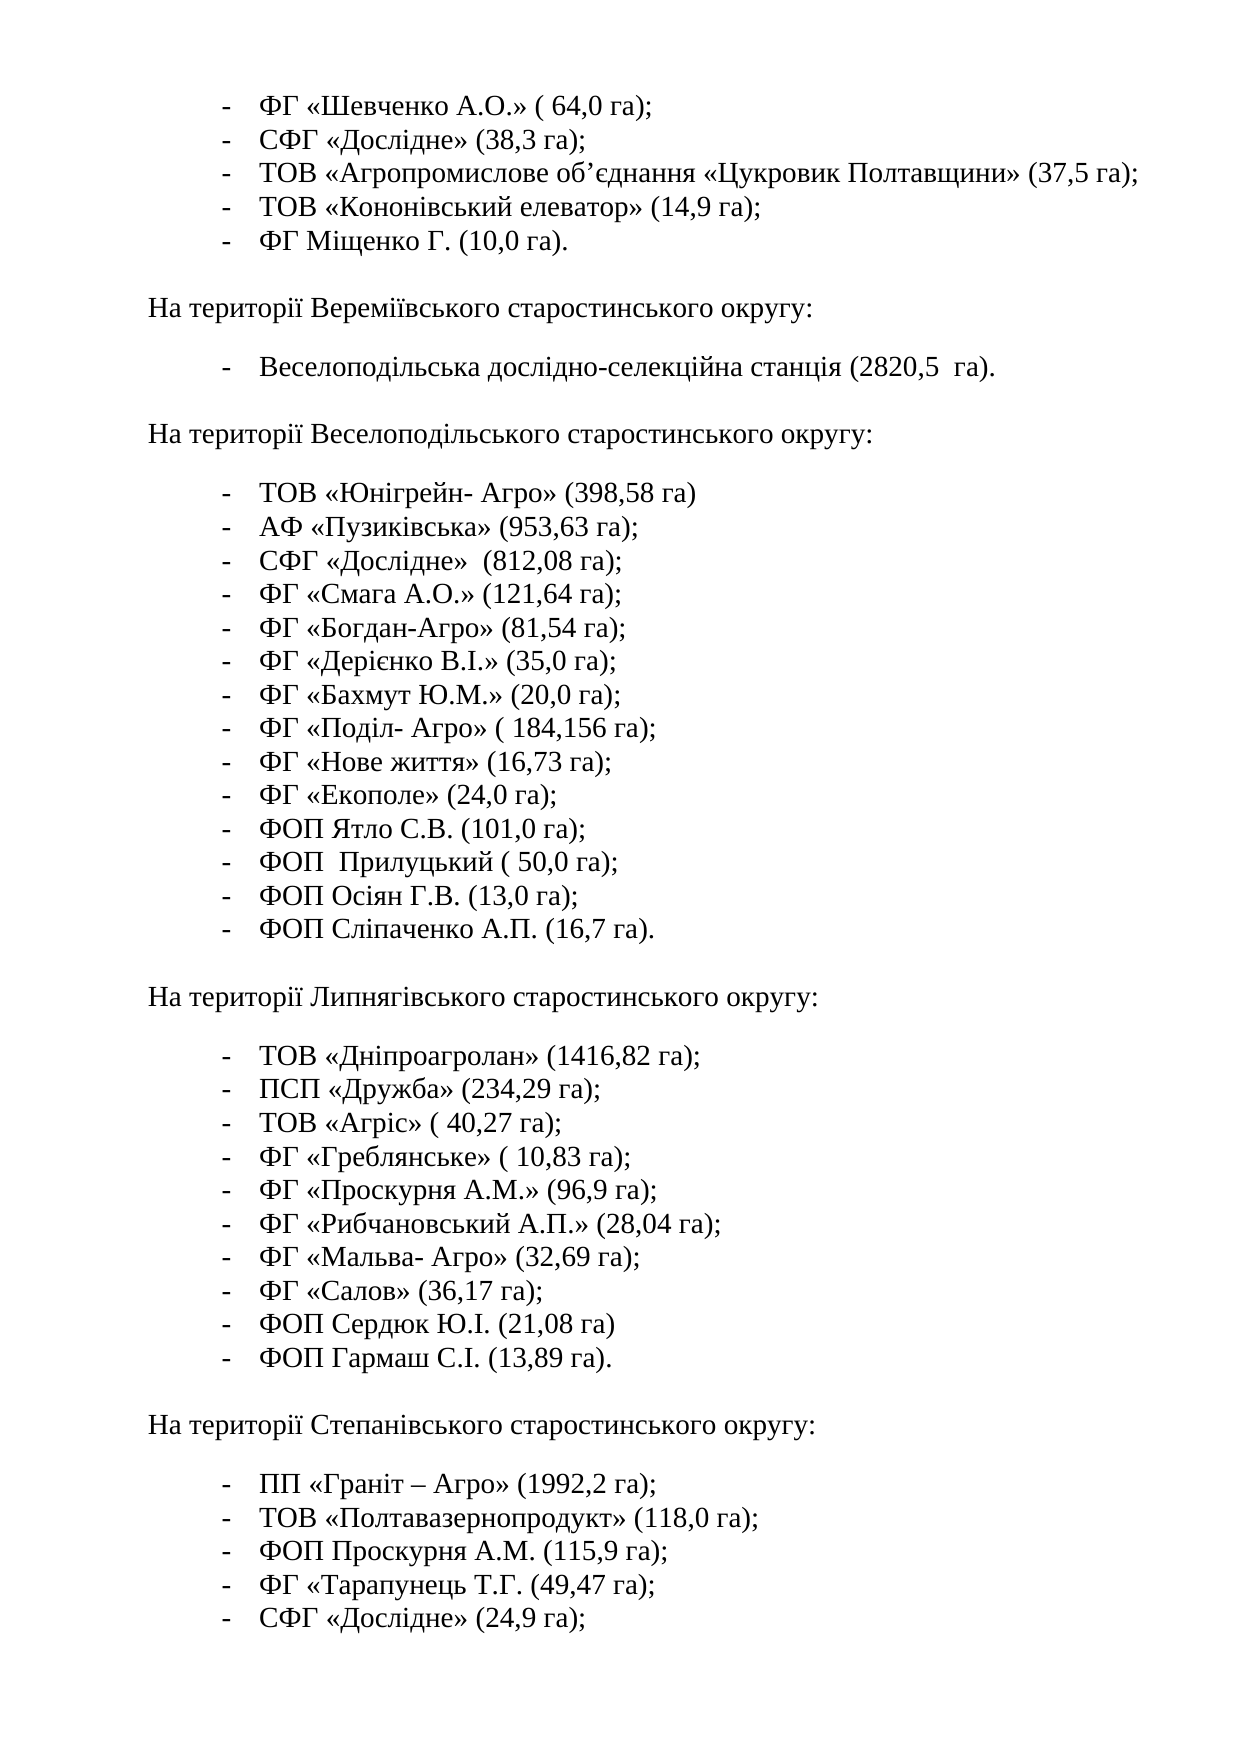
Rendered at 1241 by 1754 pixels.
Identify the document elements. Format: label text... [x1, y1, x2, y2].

text На території Веселоподільського старостинського округу: [148, 416, 1152, 450]
list ФОП Осіян Г.В. (13,0 га); [221, 878, 1152, 912]
list ФОП Прилуцький ( 50,0 га); [221, 844, 1152, 878]
list СФГ «Дослідне» (38,3 га); [221, 122, 1152, 156]
list ФОП Проскурня А.М. (115,9 га); [221, 1533, 1152, 1567]
list ФГ «Мальва- Агро» (32,69 га); [221, 1239, 1152, 1273]
text На території Вереміївського старостинського округу: [148, 290, 1152, 323]
list ФГ «Смага А.О.» (121,64 га); [221, 576, 1152, 610]
list ТОВ «Кононівський елеватор» (14,9 га); [221, 189, 1152, 223]
list ФГ «Рибчановський А.П.» (28,04 га); [221, 1206, 1152, 1239]
list ТОВ «Агріс» ( 40,27 га); [221, 1105, 1152, 1139]
list АФ «Пузиківська» (953,63 га); [221, 509, 1152, 543]
list СФГ «Дослідне» (24,9 га); [221, 1601, 1152, 1634]
list СФГ «Дослідне» (812,08 га); [221, 543, 1152, 576]
list ТОВ «Дніпроагролан» (1416,82 га); [221, 1038, 1152, 1072]
list ФГ «Поділ- Агро» ( 184,156 га); [221, 710, 1152, 744]
list ФГ «Богдан-Агро» (81,54 га); [221, 610, 1152, 643]
list Веселоподільська дослідно-селекційна станція (2820,5 га). [221, 349, 1152, 383]
text На території Липнягівського старостинського округу: [148, 979, 1152, 1012]
list ПП «Граніт – Агро» (1992,2 га); [221, 1466, 1152, 1500]
list ФГ «Екополе» (24,0 га); [221, 777, 1152, 811]
list ТОВ «Полтавазернопродукт» (118,0 га); [221, 1500, 1152, 1533]
text На території Степанівського старостинського округу: [148, 1407, 1152, 1441]
list ФГ «Тарапунець Т.Г. (49,47 га); [221, 1567, 1152, 1601]
list ТОВ «Агропромислове об’єднання «Цукровик Полтавщини» (37,5 га); [221, 156, 1152, 189]
list ФГ «Салов» (36,17 га); [221, 1273, 1152, 1306]
list ФГ «Греблянське» ( 10,83 га); [221, 1139, 1152, 1172]
list ФГ Міщенко Г. (10,0 га). [221, 223, 1152, 256]
list ФОП Сліпаченко А.П. (16,7 га). [221, 912, 1152, 945]
list ФГ «Бахмут Ю.М.» (20,0 га); [221, 677, 1152, 710]
list ФОП Сердюк Ю.І. (21,08 га) [221, 1306, 1152, 1340]
list ФГ «Нове життя» (16,73 га); [221, 744, 1152, 777]
list ТОВ «Юнігрейн- Агро» (398,58 га) [221, 476, 1152, 509]
list ФГ «Проскурня А.М.» (96,9 га); [221, 1172, 1152, 1206]
list ФОП Ятло С.В. (101,0 га); [221, 811, 1152, 844]
list ФОП Гармаш С.І. (13,89 га). [221, 1340, 1152, 1373]
list ФГ «Дерієнко В.І.» (35,0 га); [221, 643, 1152, 677]
list ФГ «Шевченко А.О.» ( 64,0 га); [221, 88, 1152, 122]
list ПСП «Дружба» (234,29 га); [221, 1072, 1152, 1105]
